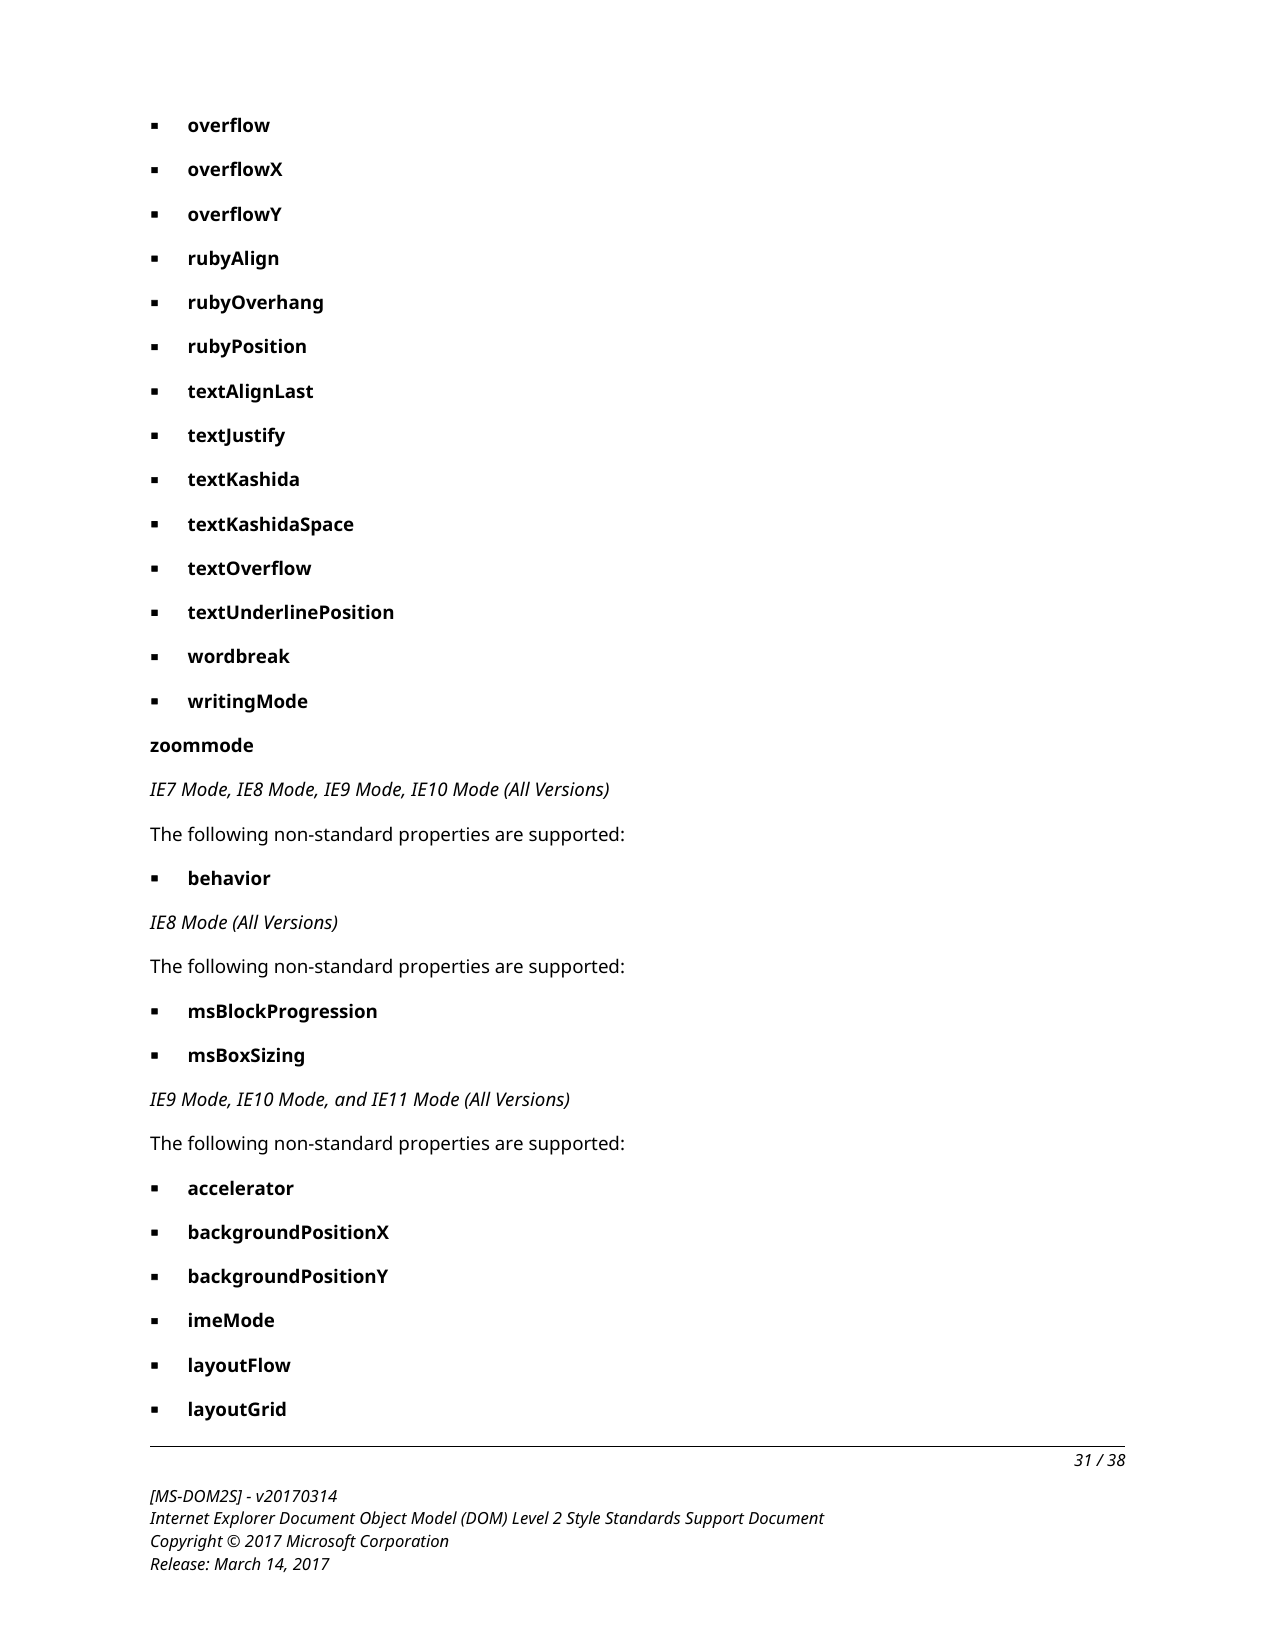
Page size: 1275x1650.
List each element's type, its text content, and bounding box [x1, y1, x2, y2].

list behavior [150, 865, 1125, 891]
text zoommode [150, 732, 1125, 758]
list textKashidaSpace [150, 511, 1125, 536]
list backgroundPositionY [150, 1263, 1125, 1289]
text IE9 Mode, IE10 Mode, and IE11 Mode (All Versions) [150, 1086, 1125, 1112]
list textKashida [150, 467, 1125, 492]
text The following non-standard properties are supported: [150, 821, 1125, 846]
list layoutFlow [150, 1352, 1125, 1378]
list wordbreak [150, 644, 1125, 669]
text The following non-standard properties are supported: [150, 954, 1125, 979]
text IE7 Mode, IE8 Mode, IE9 Mode, IE10 Mode (All Versions) [150, 777, 1125, 802]
text The following non-standard properties are supported: [150, 1131, 1125, 1156]
list writingMode [150, 688, 1125, 713]
list textOverflow [150, 555, 1125, 581]
list textUnderlinePosition [150, 599, 1125, 625]
list textAlignLast [150, 378, 1125, 404]
list rubyAlign [150, 245, 1125, 271]
list backgroundPositionX [150, 1219, 1125, 1245]
list textJustify [150, 422, 1125, 448]
list rubyOverhang [150, 289, 1125, 315]
text IE8 Mode (All Versions) [150, 909, 1125, 935]
list overflow [150, 112, 1125, 138]
list layoutGrid [150, 1396, 1125, 1422]
list overflowX [150, 157, 1125, 182]
list accelerator [150, 1175, 1125, 1201]
list msBoxSizing [150, 1042, 1125, 1068]
list msBlockProgression [150, 998, 1125, 1023]
list overflowY [150, 201, 1125, 227]
list imeMode [150, 1308, 1125, 1333]
list rubyPosition [150, 334, 1125, 359]
